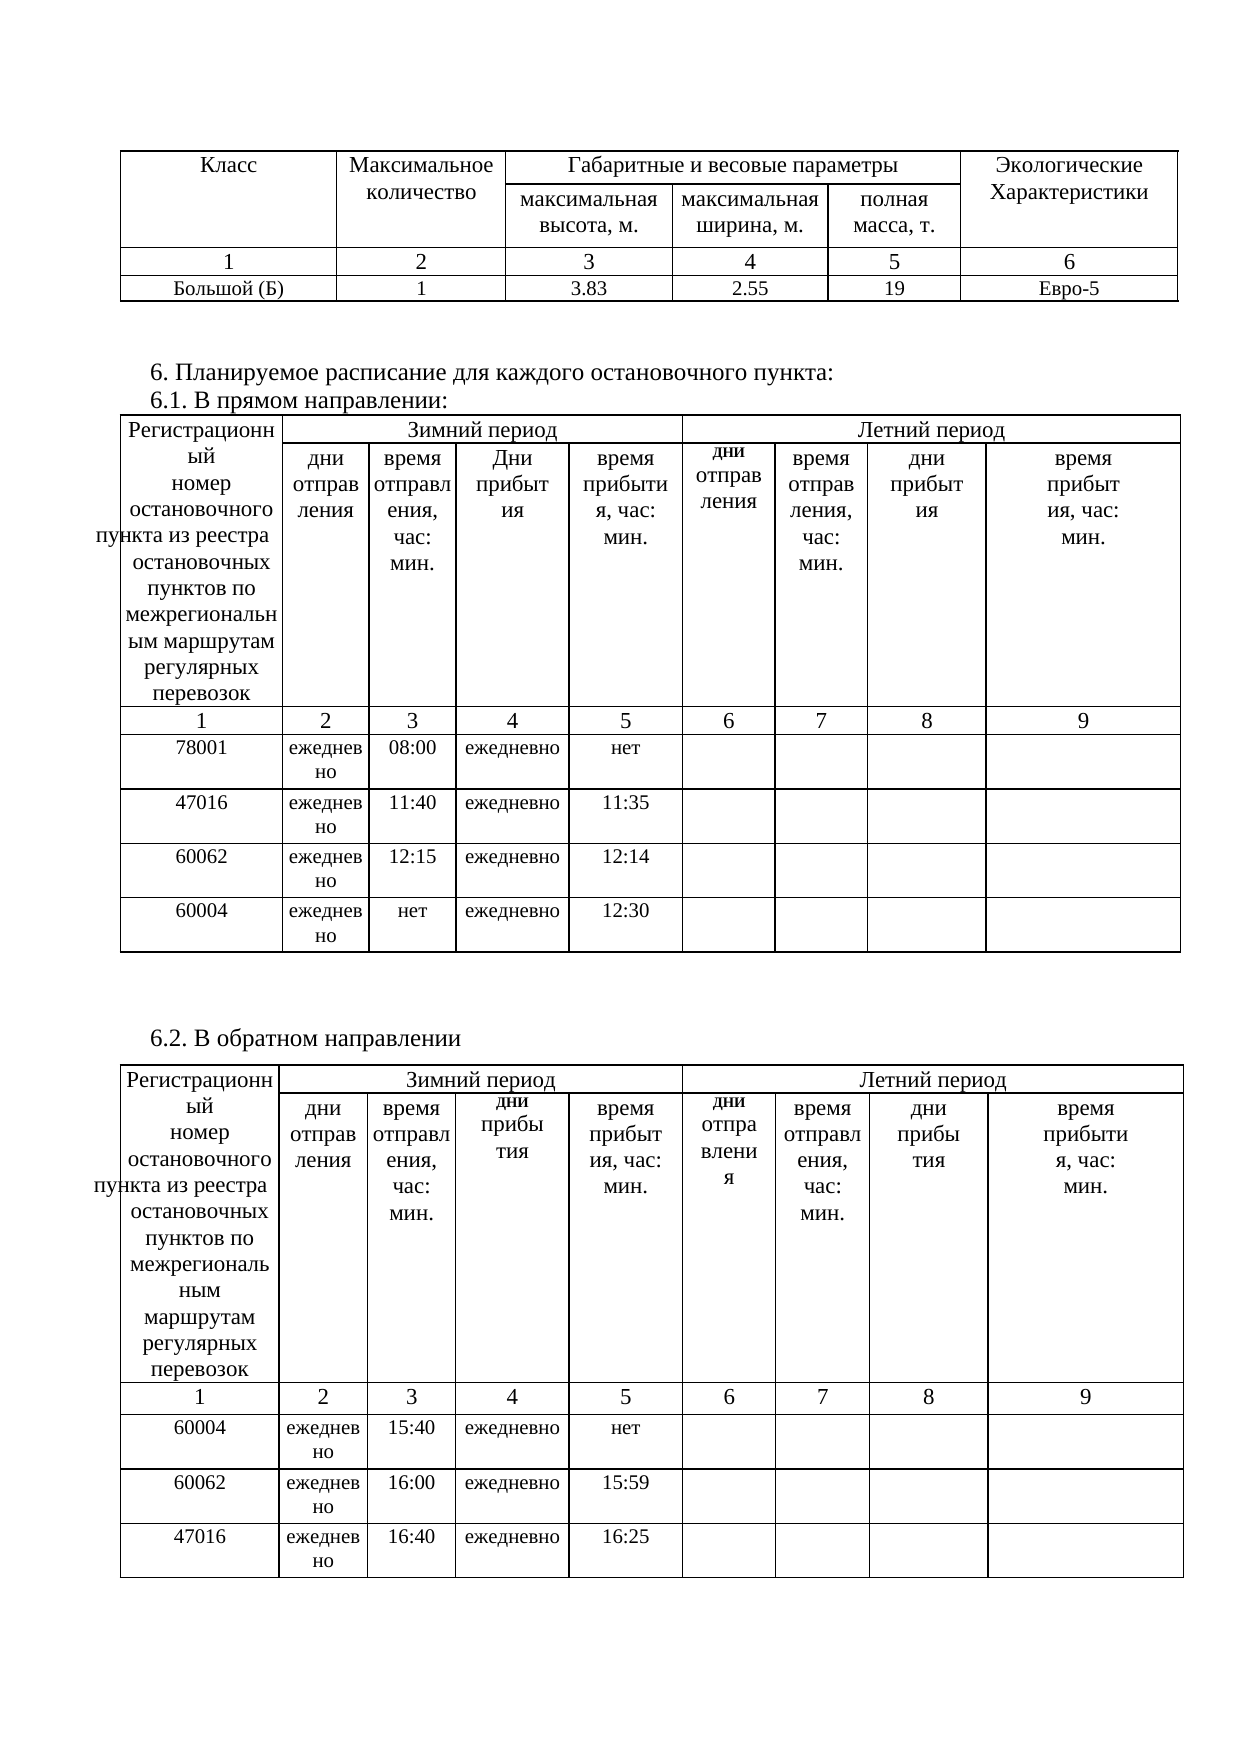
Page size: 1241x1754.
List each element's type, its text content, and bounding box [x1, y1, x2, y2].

table_cell ежедневно [283, 790, 368, 842]
table_cell дни прибыт ия [868, 444, 985, 706]
table_cell нет [570, 735, 682, 788]
table_cell 16:40 [368, 1524, 455, 1577]
table_cell 08:00 [370, 735, 455, 788]
table_cell 2 [337, 248, 505, 274]
table_cell 78001 [121, 735, 282, 788]
table_cell [776, 1415, 869, 1468]
table_cell [987, 735, 1180, 788]
table_cell [989, 1470, 1183, 1522]
table_cell 12:14 [570, 844, 682, 897]
table_cell Большой (Б) [121, 276, 336, 300]
table_cell ежедневно [283, 735, 368, 788]
table_cell время прибыт ия, час: мин. [570, 1094, 682, 1382]
table_cell [868, 844, 985, 897]
table_cell ежедневно [280, 1470, 367, 1522]
table_cell 6 [683, 1383, 775, 1414]
table_cell 7 [776, 707, 867, 734]
table_cell [868, 735, 985, 788]
table_cell 3 [368, 1383, 455, 1414]
table_cell [987, 790, 1180, 842]
table_cell 2 [280, 1383, 367, 1414]
table_cell время отправл ения, час: мин. [370, 444, 455, 706]
table_header Экологические Характеристики [961, 152, 1177, 247]
table_header Летний период [683, 416, 1180, 442]
table_cell ежедневно [456, 1470, 568, 1522]
table_cell ежедневно [457, 898, 568, 951]
table_cell 3.83 [506, 276, 672, 300]
table_cell 19 [829, 276, 960, 300]
table_cell 60004 [121, 1415, 278, 1468]
table_cell 7 [776, 1383, 869, 1414]
table_cell [868, 898, 985, 951]
table_cell [989, 1524, 1183, 1577]
table_cell 4 [457, 707, 568, 734]
table_cell 11:35 [570, 790, 682, 842]
table_header Зимний период [280, 1066, 682, 1092]
table_cell [776, 790, 867, 842]
table_cell дни отправ ления [283, 444, 368, 706]
table_cell 60062 [121, 1470, 278, 1522]
table_cell дни прибы тия [870, 1094, 987, 1382]
table_cell 15:40 [368, 1415, 455, 1468]
table_cell 9 [989, 1383, 1183, 1414]
table_cell время отправл ения, час: мин. [368, 1094, 455, 1382]
table_cell [989, 1415, 1183, 1468]
table_cell 47016 [121, 790, 282, 842]
table_cell 9 [987, 707, 1180, 734]
table_cell ежедневно [457, 790, 568, 842]
table_cell 4 [673, 248, 827, 274]
table_header Габаритные и весовые параметры [506, 152, 960, 183]
table_cell полная масса, т. [829, 185, 960, 247]
table_cell 12:15 [370, 844, 455, 897]
table_cell 16:25 [570, 1524, 682, 1577]
table_header Летний период [683, 1066, 1183, 1092]
table_cell ежедневно [283, 898, 368, 951]
table_cell [987, 844, 1180, 897]
table_cell 60004 [121, 898, 282, 951]
table_cell [683, 1470, 775, 1522]
table_cell 3 [370, 707, 455, 734]
table_cell [776, 735, 867, 788]
table_cell 2 [283, 707, 368, 734]
table_cell [870, 1524, 987, 1577]
table_cell [776, 898, 867, 951]
table_cell 1 [121, 1383, 278, 1414]
table_cell ежедневно [456, 1415, 568, 1468]
table_cell время отправл ения, час: мин. [776, 1094, 869, 1382]
table_cell [776, 844, 867, 897]
text 6. Планируемое расписание для каждого остановочного пункта: [150, 357, 1090, 386]
table_cell ежедневно [457, 735, 568, 788]
table_cell 6 [961, 248, 1177, 274]
table_cell 8 [868, 707, 985, 734]
text 6.1. В прямом направлении: [150, 386, 1090, 414]
table_cell время прибыти я, час: мин. [570, 444, 682, 706]
table_cell ежедневно [283, 844, 368, 897]
table_cell ежедневно [280, 1415, 367, 1468]
table_cell [870, 1415, 987, 1468]
table_cell [683, 898, 774, 951]
table_header Регистрационный номер остановочного пункта из реестра остановочных пунктов по межрегиональным маршрутам регулярных перевозок [121, 416, 282, 706]
table_cell 8 [870, 1383, 987, 1414]
table_header Класс [121, 152, 336, 247]
table_cell нет [570, 1415, 682, 1468]
table_cell [870, 1470, 987, 1522]
table_cell дни отправ ления [280, 1094, 367, 1382]
table_header Зимний период [283, 416, 682, 442]
table_cell 1 [337, 276, 505, 300]
table_cell ДНИ отправ ления [683, 444, 774, 706]
table_cell максимальная высота, м. [506, 185, 672, 247]
table_cell 12:30 [570, 898, 682, 951]
table_cell [683, 790, 774, 842]
table_cell [987, 898, 1180, 951]
table_cell [683, 735, 774, 788]
table_cell 1 [121, 707, 282, 734]
table_cell время прибыти я, час: мин. [989, 1094, 1183, 1382]
table_cell 5 [829, 248, 960, 274]
table_cell ежедневно [456, 1524, 568, 1577]
table_cell 60062 [121, 844, 282, 897]
table_cell Дни прибыт ия [457, 444, 568, 706]
table_header Максимальное количество [337, 152, 505, 247]
table_cell 3 [506, 248, 672, 274]
table_cell [776, 1470, 869, 1522]
table_cell нет [370, 898, 455, 951]
table_cell 11:40 [370, 790, 455, 842]
table_cell время прибыт ия, час: мин. [987, 444, 1180, 706]
table_cell Евро-5 [961, 276, 1177, 300]
table_cell ежедневно [280, 1524, 367, 1577]
table_cell 1 [121, 248, 336, 274]
table_cell 16:00 [368, 1470, 455, 1522]
table_cell 4 [456, 1383, 568, 1414]
table_cell максимальная ширина, м. [673, 185, 827, 247]
table_cell [683, 1524, 775, 1577]
table_cell 2.55 [673, 276, 827, 300]
table_cell [868, 790, 985, 842]
table_cell [683, 844, 774, 897]
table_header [121, 1066, 278, 1382]
table_cell 5 [570, 1383, 682, 1414]
table_cell время отправ ления, час: мин. [776, 444, 867, 706]
table_cell 15:59 [570, 1470, 682, 1522]
table_cell [776, 1524, 869, 1577]
table_cell [683, 1415, 775, 1468]
text 6.2. В обратном направлении [150, 1023, 1090, 1052]
table_cell 5 [570, 707, 682, 734]
table_cell ДНИ отпра влени я [683, 1094, 775, 1382]
table_cell 6 [683, 707, 774, 734]
table_cell ежедневно [457, 844, 568, 897]
table_cell ДНИ прибы тия [456, 1094, 568, 1382]
table_cell 47016 [121, 1524, 278, 1577]
